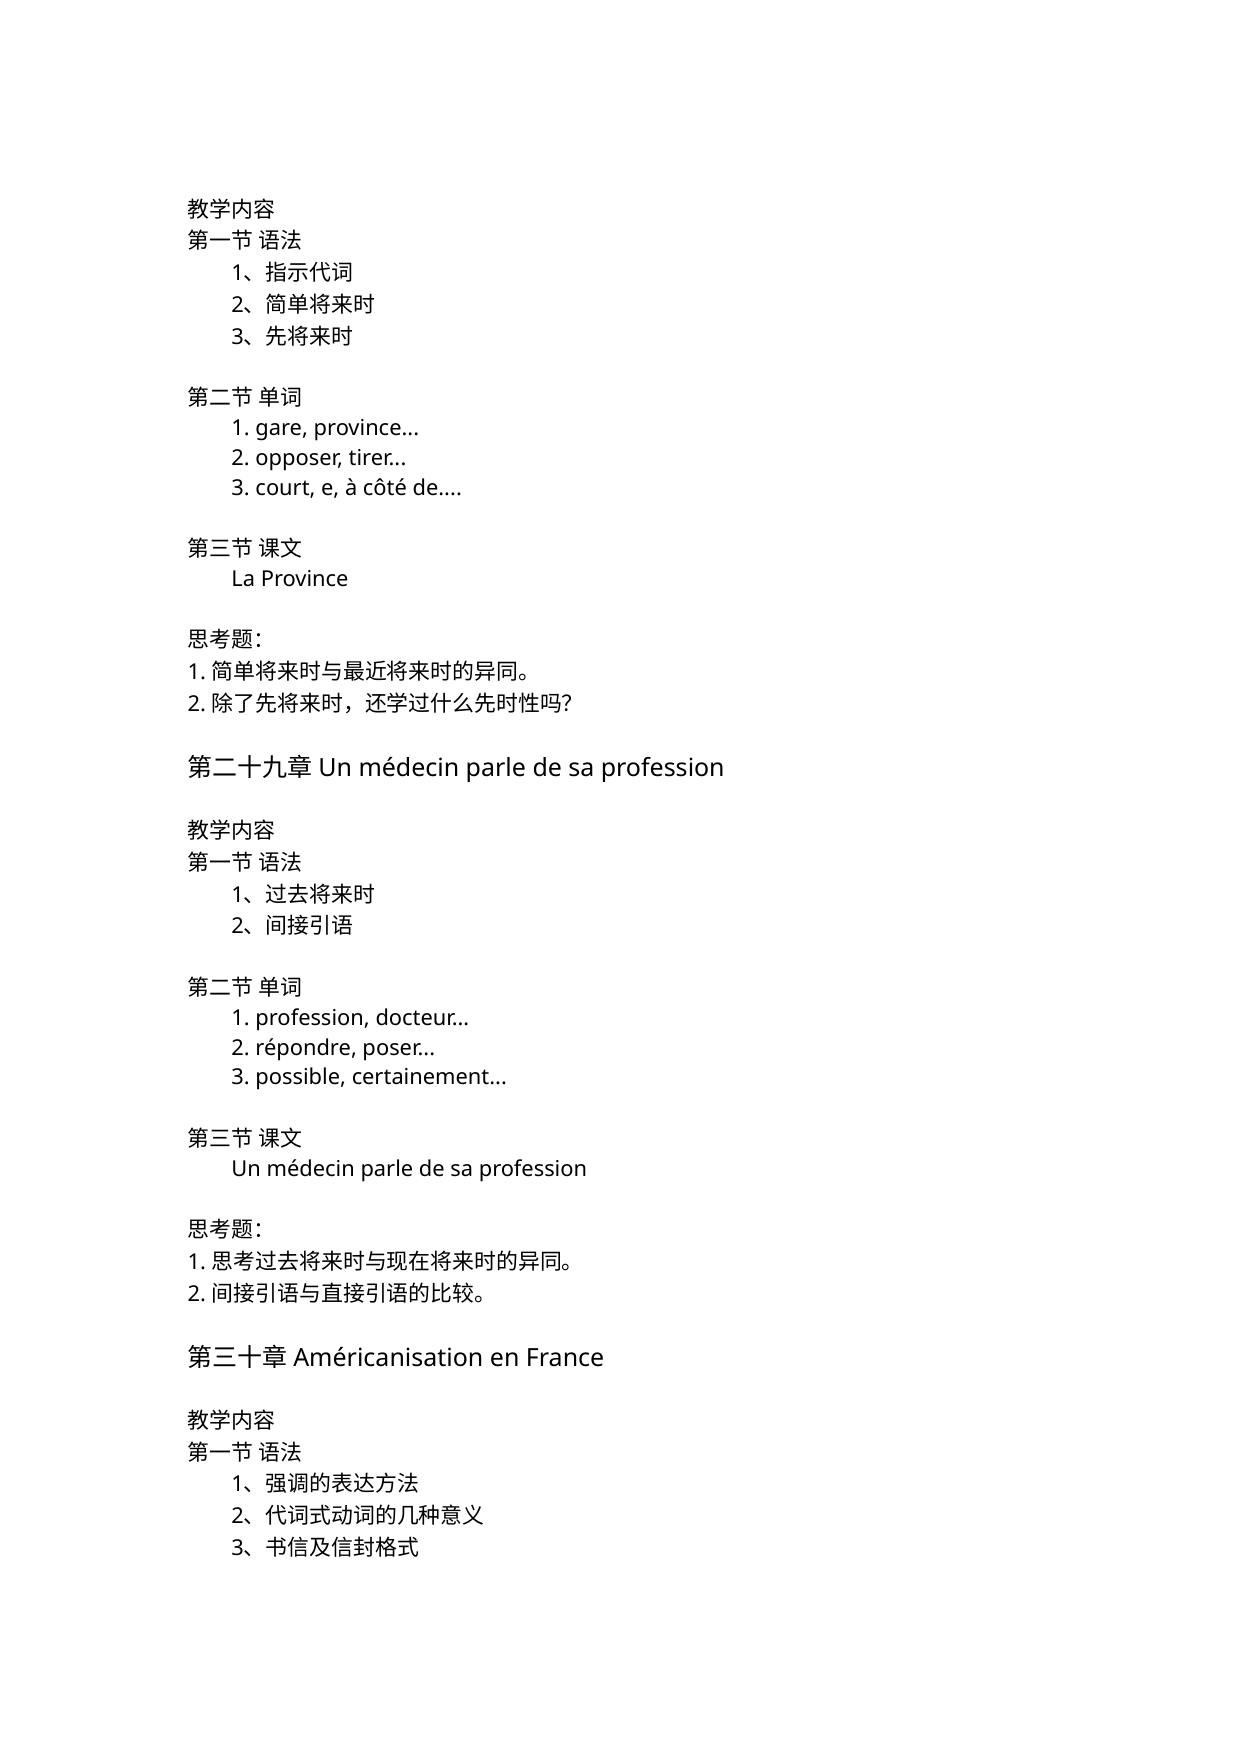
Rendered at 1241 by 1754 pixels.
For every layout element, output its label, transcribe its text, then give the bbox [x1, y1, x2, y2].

text 1. 思考过去将来时与现在将来时的异同。 [187, 1244, 1053, 1276]
text 第一节 语法 [187, 845, 1053, 877]
text 思考题： [187, 1212, 1053, 1244]
text 第二节 单词 [187, 970, 1053, 1002]
text 2. 间接引语与直接引语的比较。 [187, 1276, 1053, 1307]
text 3. court, e, à côté de.... [187, 471, 1053, 501]
text 2. opposer, tirer... [187, 442, 1053, 471]
text 第一节 语法 [187, 223, 1053, 255]
text 第三十章 Américanisation en France [187, 1337, 1053, 1373]
text 第二十九章 Un médecin parle de sa profession [187, 747, 1053, 783]
text 2、间接引语 [187, 908, 1053, 940]
text 2. 除了先将来时，还学过什么先时性吗？ [187, 686, 1053, 717]
text Un médecin parle de sa profession [187, 1152, 1053, 1182]
text 第一节 语法 [187, 1435, 1053, 1466]
text 1. profession, docteur… [187, 1002, 1053, 1031]
text 1、过去将来时 [187, 877, 1053, 908]
text 3、先将来时 [187, 319, 1053, 350]
text 2. répondre, poser... [187, 1031, 1053, 1061]
text 3. possible, certainement... [187, 1061, 1053, 1091]
text 2、代词式动词的几种意义 [187, 1498, 1053, 1530]
text 第三节 课文 [187, 531, 1053, 563]
text 教学内容 [187, 192, 1053, 223]
text 3、书信及信封格式 [187, 1530, 1053, 1562]
text 教学内容 [187, 813, 1053, 845]
text 1、指示代词 [187, 255, 1053, 287]
text 2、简单将来时 [187, 287, 1053, 319]
text 第二节 单词 [187, 380, 1053, 412]
text 1、强调的表达方法 [187, 1466, 1053, 1498]
text 1. 简单将来时与最近将来时的异同。 [187, 654, 1053, 686]
text 第三节 课文 [187, 1121, 1053, 1152]
text La Province [187, 563, 1053, 592]
text 1. gare, province... [187, 412, 1053, 442]
text 教学内容 [187, 1403, 1053, 1435]
text 思考题： [187, 622, 1053, 654]
